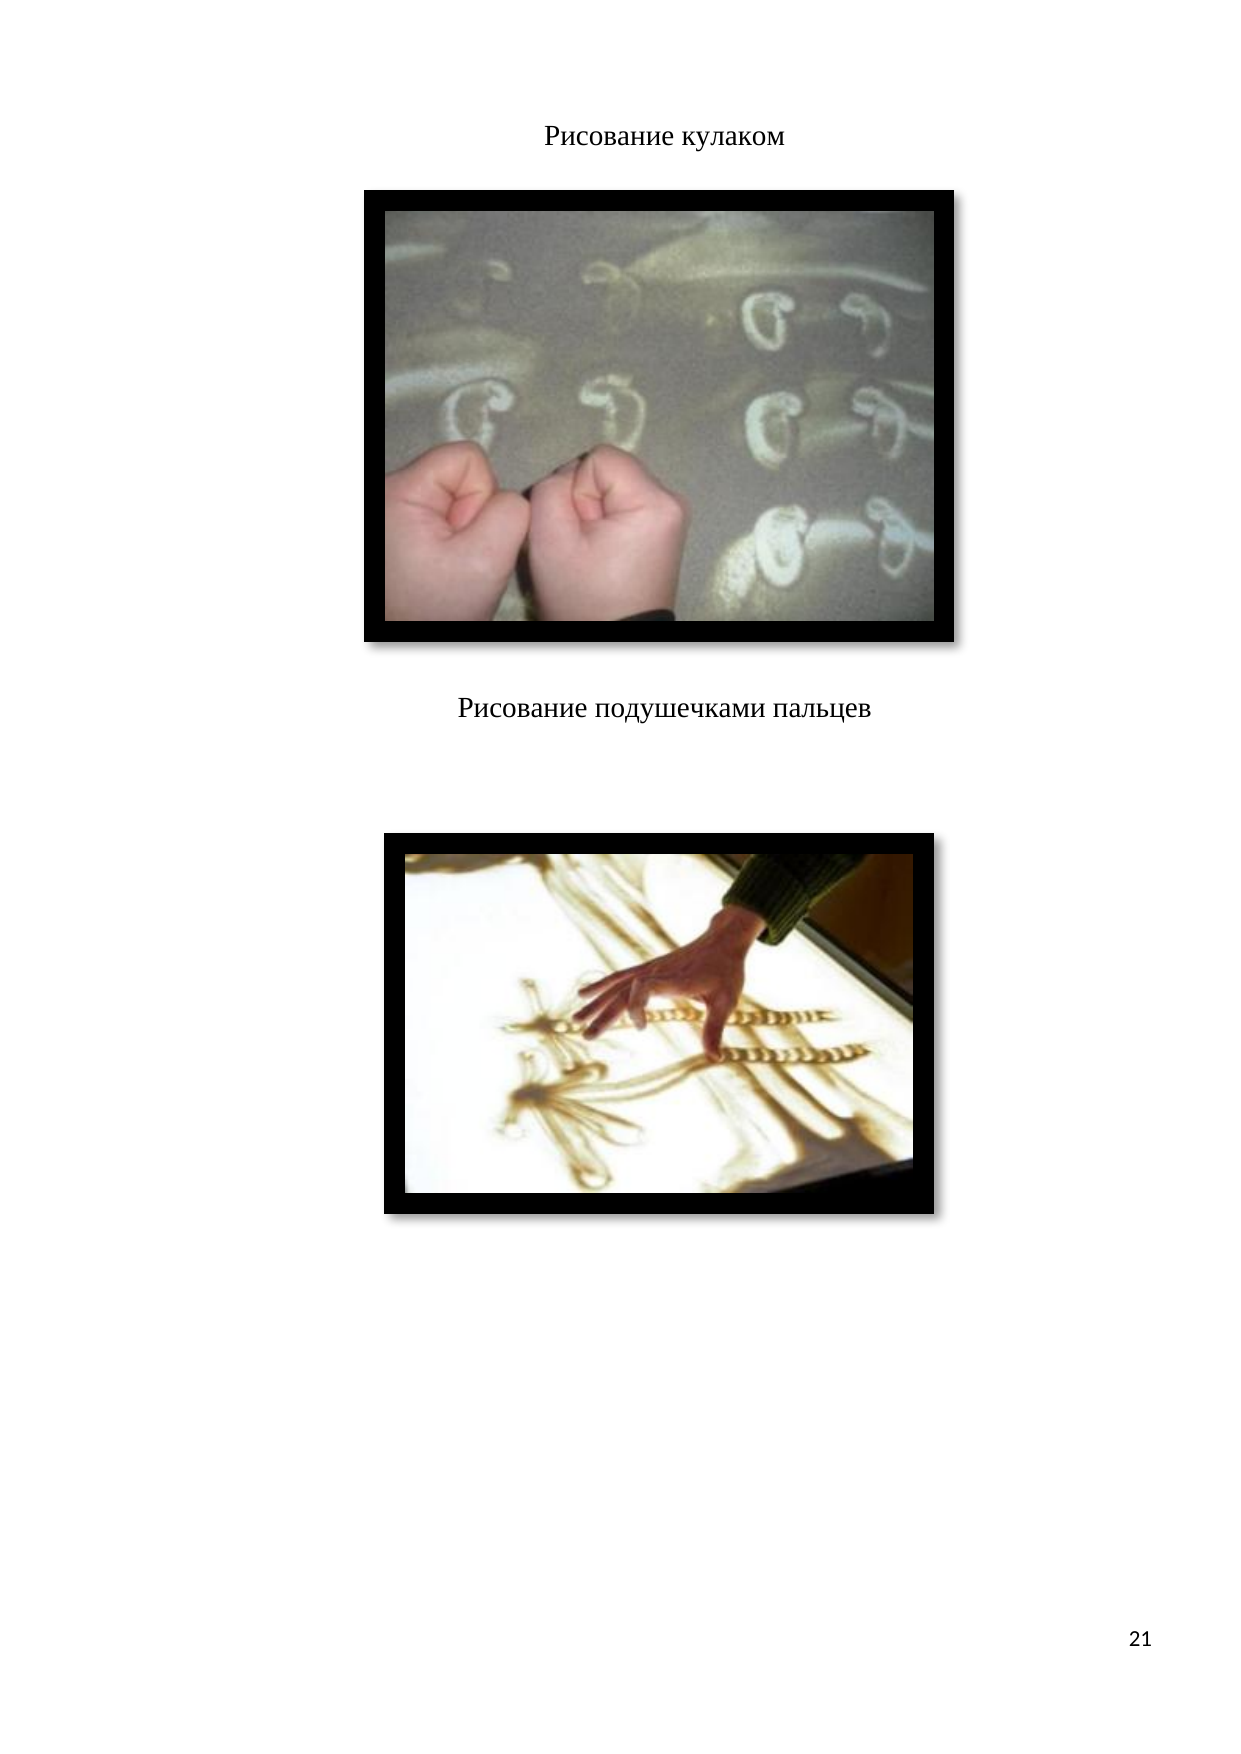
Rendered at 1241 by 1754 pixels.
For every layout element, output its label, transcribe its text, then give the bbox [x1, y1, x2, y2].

text Рисование кулаком [177, 118, 1152, 152]
picture [405, 854, 913, 1193]
text Рисование подушечками пальцев [177, 690, 1152, 723]
picture [385, 211, 934, 621]
